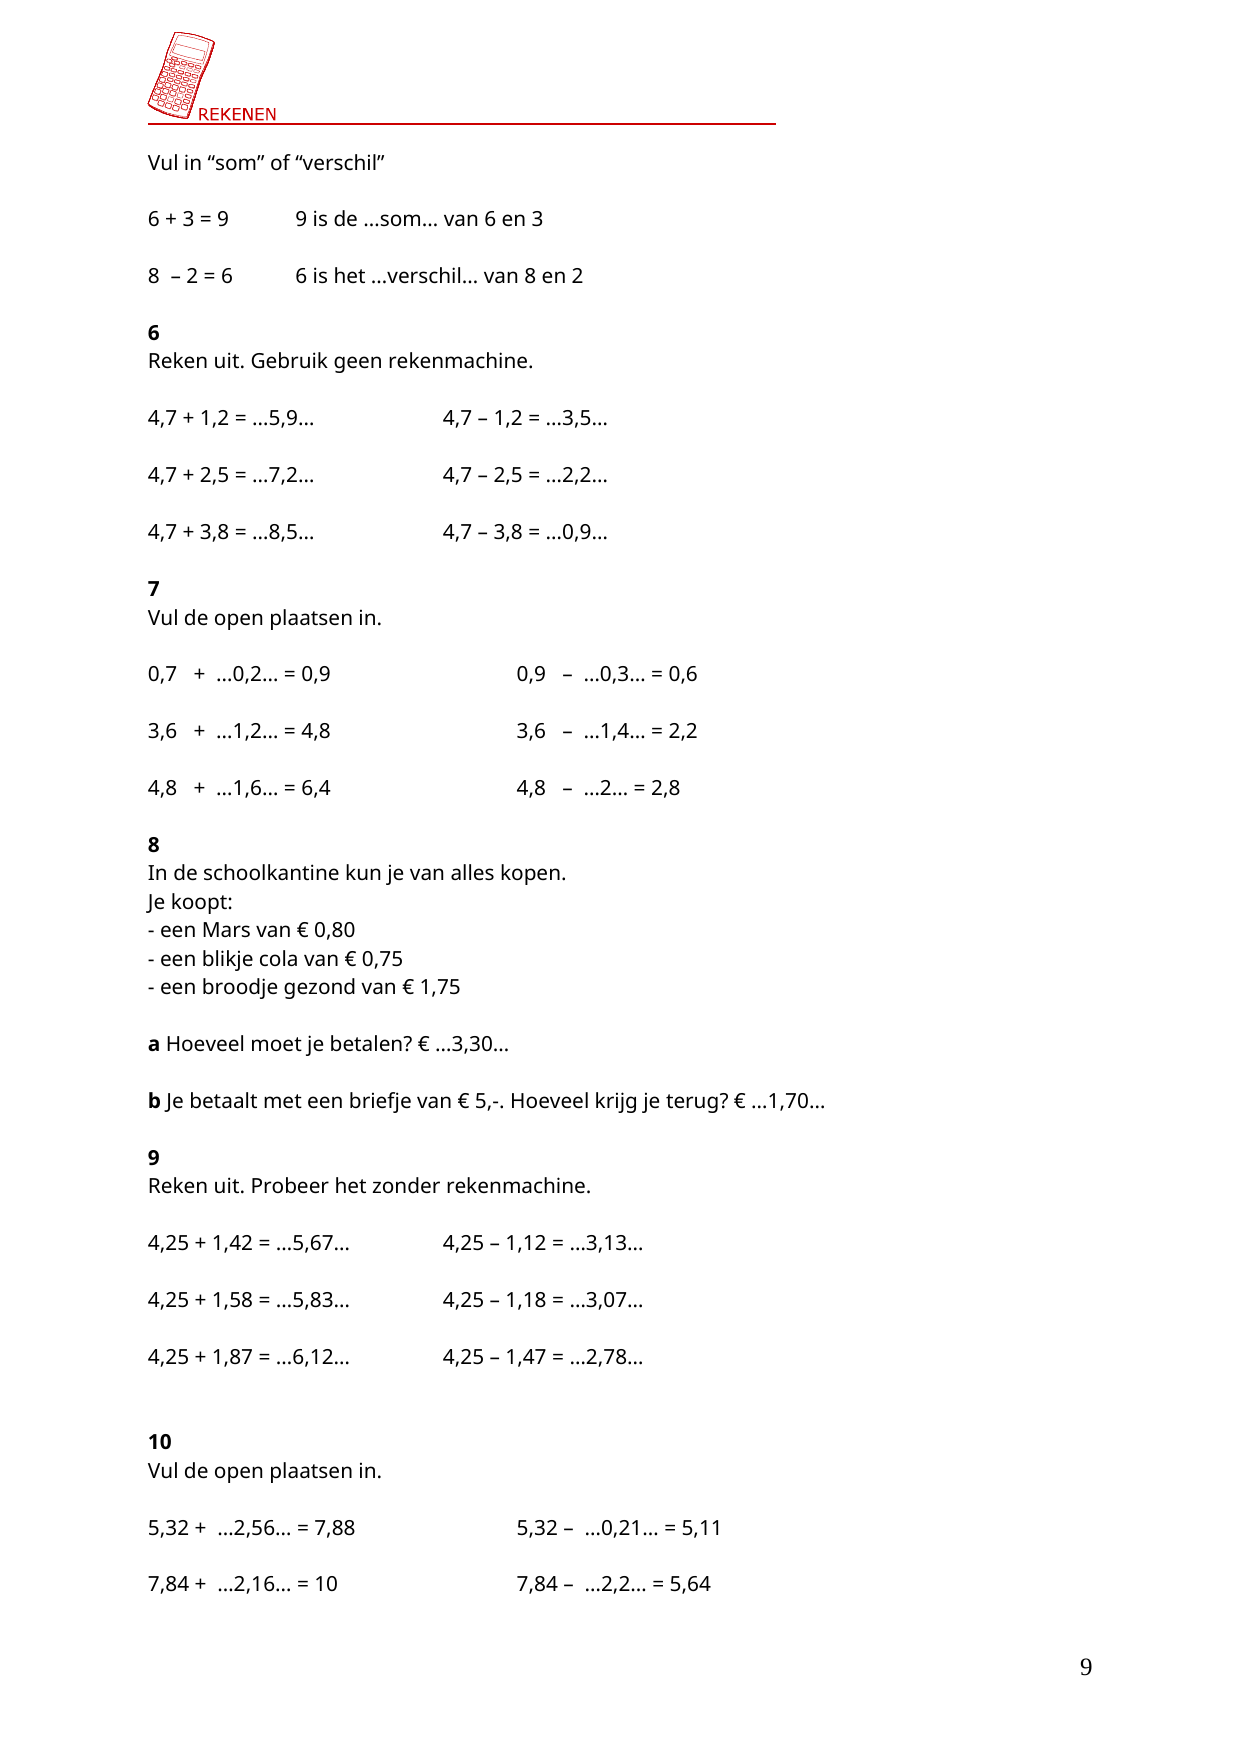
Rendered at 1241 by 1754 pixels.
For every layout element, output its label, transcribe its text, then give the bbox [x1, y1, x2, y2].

text 6 [148, 318, 1093, 347]
text Reken uit. Probeer het zonder rekenmachine. [148, 1171, 1093, 1200]
text 9 [148, 1143, 1093, 1171]
text 4,7 + 3,8 = …8,5… 4,7 – 3,8 = …0,9… [148, 517, 1093, 546]
text Vul de open plaatsen in. [148, 1456, 1093, 1484]
text 8 [148, 830, 1093, 858]
text In de schoolkantine kun je van alles kopen. [148, 858, 1093, 887]
text 5,32 + …2,56… = 7,88 5,32 – …0,21… = 5,11 [148, 1513, 1093, 1541]
text 7,84 + …2,16… = 10 7,84 – …2,2… = 5,64 [148, 1569, 1093, 1598]
text 4,8 + …1,6… = 6,4 4,8 – …2… = 2,8 [148, 773, 1093, 802]
text 4,25 + 1,87 = …6,12… 4,25 – 1,47 = …2,78… [148, 1342, 1093, 1370]
text 4,25 + 1,58 = …5,83… 4,25 – 1,18 = …3,07… [148, 1285, 1093, 1313]
text - een Mars van € 0,80 [148, 915, 1093, 944]
text a Hoeveel moet je betalen? € …3,30… [148, 1029, 1093, 1058]
text 4,25 + 1,42 = …5,67… 4,25 – 1,12 = …3,13… [148, 1228, 1093, 1257]
text 6 + 3 = 9 9 is de …som… van 6 en 3 [148, 204, 1093, 233]
text - een blikje cola van € 0,75 [148, 944, 1093, 972]
text 10 [148, 1427, 1093, 1456]
text 3,6 + …1,2… = 4,8 3,6 – …1,4… = 2,2 [148, 716, 1093, 745]
text 7 [148, 574, 1093, 603]
text Je koopt: [148, 887, 1093, 915]
text Reken uit. Gebruik geen rekenmachine. [148, 347, 1093, 375]
text b Je betaalt met een briefje van € 5,-. Hoeveel krijg je terug? € …1,70… [148, 1086, 1093, 1114]
text 0,7 + …0,2… = 0,9 0,9 – …0,3… = 0,6 [148, 659, 1093, 688]
text - een broodje gezond van € 1,75 [148, 972, 1093, 1001]
text 8 – 2 = 6 6 is het …verschil… van 8 en 2 [148, 261, 1093, 290]
text Vul de open plaatsen in. [148, 603, 1093, 631]
text Vul in “som” of “verschil” [148, 148, 1093, 176]
text 4,7 + 2,5 = …7,2… 4,7 – 2,5 = …2,2… [148, 460, 1093, 489]
text 4,7 + 1,2 = …5,9… 4,7 – 1,2 = …3,5… [148, 403, 1093, 432]
